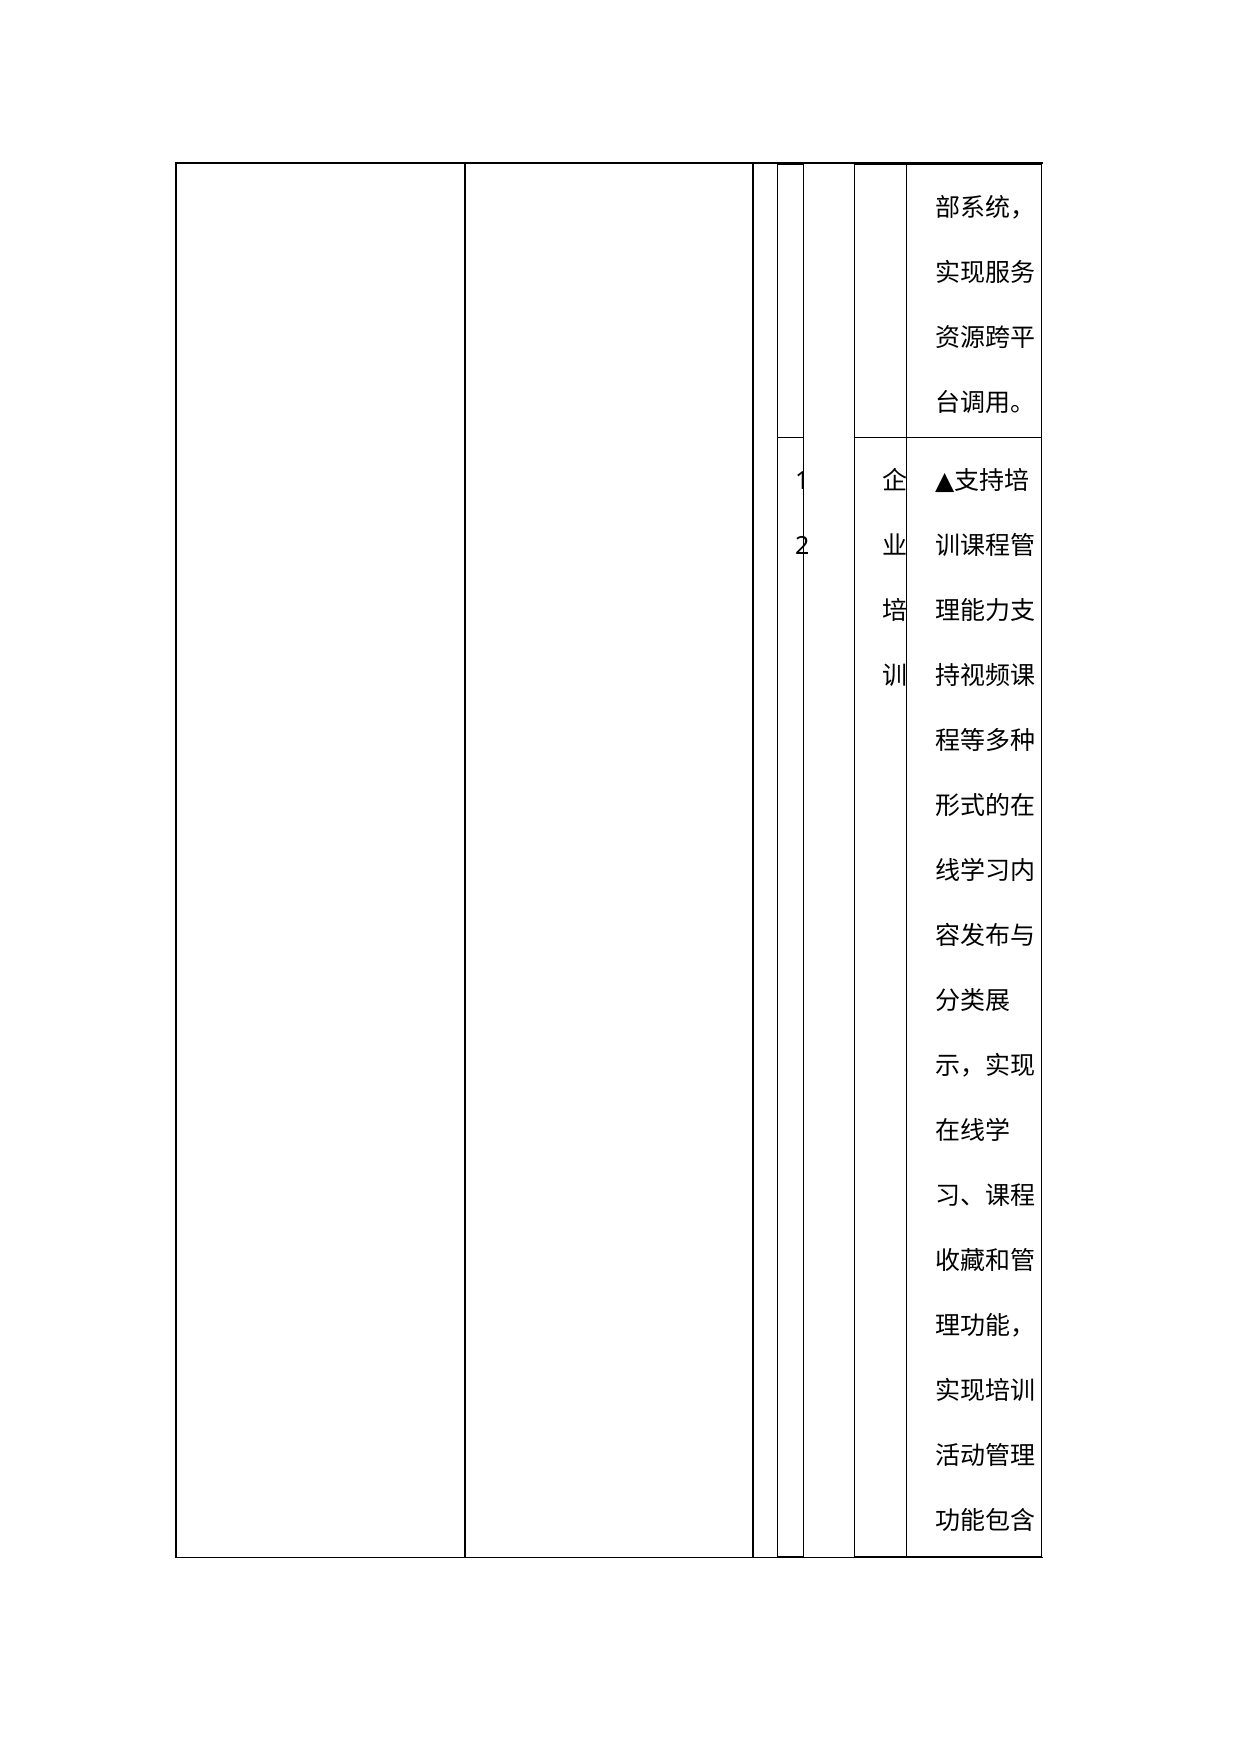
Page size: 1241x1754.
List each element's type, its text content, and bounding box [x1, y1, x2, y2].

table_cell 1 [177, 164, 464, 1557]
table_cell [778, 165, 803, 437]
table_cell [466, 164, 752, 1557]
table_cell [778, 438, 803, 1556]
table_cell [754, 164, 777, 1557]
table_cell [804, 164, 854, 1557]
